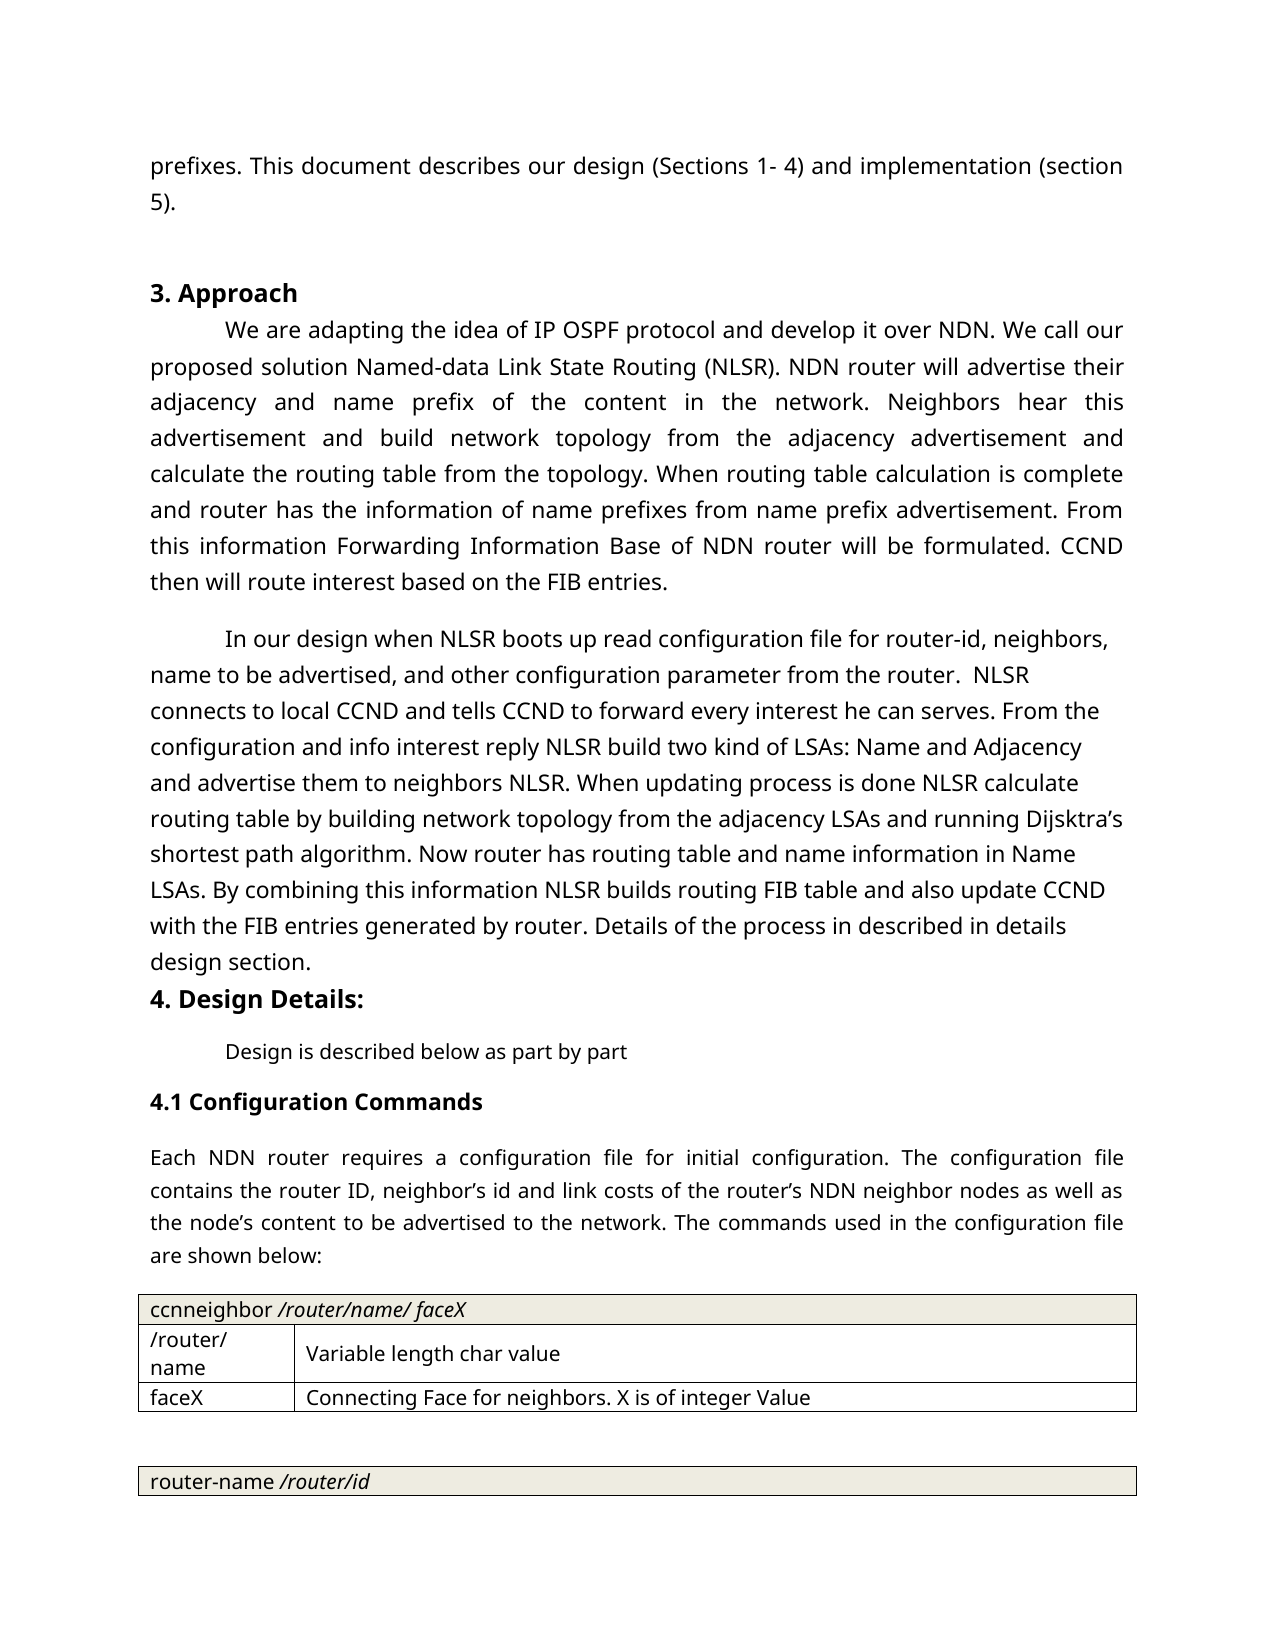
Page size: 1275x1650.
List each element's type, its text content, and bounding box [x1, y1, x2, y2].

table_cell faceX [139, 1383, 294, 1411]
text 4. Design Details: [150, 982, 1125, 1016]
table_cell /router/name [139, 1325, 294, 1382]
text 4.1 Configuration Commands [150, 1086, 1125, 1118]
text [150, 150, 1125, 217]
text In our design when NLSR boots up read configuration file for router-id, neighbors, name to be advertised, and other configuration parameter from the router. NLSR connects to local CCND and tells CCND to forward every interest he can serves. From the configuration and info interest reply NLSR build two kind of LSAs: Name and Adjacency and advertise them to neighbors NLSR. When updating process is done NLSR calculate routing table by building network topology from the adjacency LSAs and running Dijsktra’s shortest path algorithm. Now router has routing table and name information in Name LSAs. By combining this information NLSR builds routing FIB table and also update CCND with the FIB entries generated by router. Details of the process in described in details design section. [150, 623, 1125, 977]
text We are adapting the idea of IP OSPF protocol and develop it over NDN. We call our proposed solution Named-data Link State Routing (NLSR). NDN router will advertise their adjacency and name prefix of the content in the network. Neighbors hear this advertisement and build network topology from the adjacency advertisement and calculate the routing table from the topology. When routing table calculation is complete and router has the information of name prefixes from name prefix advertisement. From this information Forwarding Information Base of NDN router will be formulated. CCND then will route interest based on the FIB entries. [150, 314, 1125, 597]
text 3. Approach [150, 275, 1125, 309]
table_header ccnneighbor /router/name/ faceX [139, 1295, 1136, 1324]
text Design is described below as part by part [150, 1037, 1125, 1066]
table_cell Connecting Face for neighbors. X is of integer Value [295, 1383, 1136, 1411]
text Each NDN router requires a configuration file for initial configuration. The configuration file contains the router ID, neighbor’s id and link costs of the router’s NDN neighbor nodes as well as the node’s content to be advertised to the network. The commands used in the configuration file are shown below: [150, 1143, 1125, 1269]
table_cell Variable length char value [295, 1325, 1136, 1382]
table_header router-name /router/id [139, 1467, 1136, 1495]
